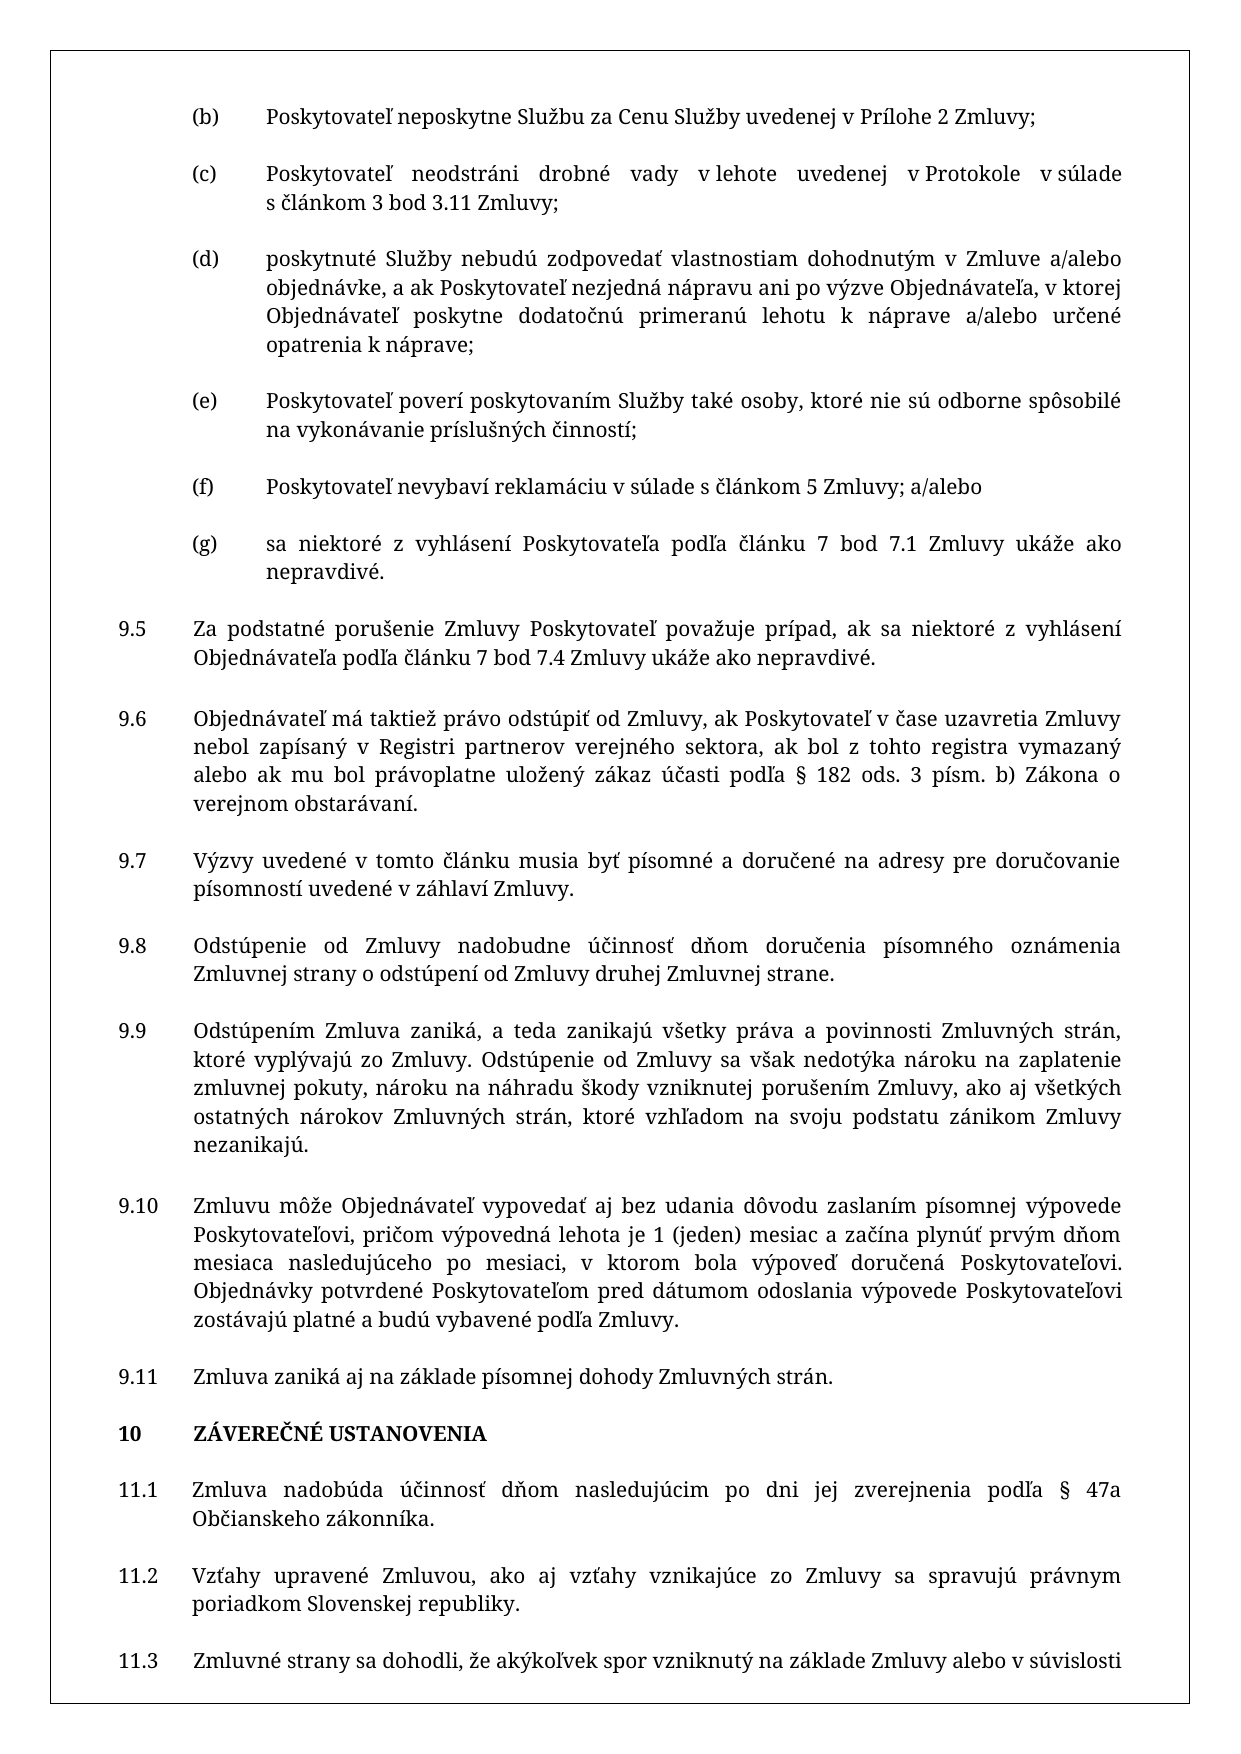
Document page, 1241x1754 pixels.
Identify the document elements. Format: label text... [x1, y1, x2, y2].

list Zmluva zaniká aj na základe písomnej dohody Zmluvných strán. [118, 1362, 1122, 1390]
list Za podstatné porušenie Zmluvy Poskytovateľ považuje prípad, ak sa niektoré z vyhlásení Objednávateľa podľa článku 7 bod 7.4 Zmluvy ukáže ako nepravdivé. [118, 614, 1122, 671]
list Odstúpením Zmluva zaniká, a teda zanikajú všetky práva a povinnosti Zmluvných strán, ktoré vyplývajú zo Zmluvy. Odstúpenie od Zmluvy sa však nedotýka nároku na zaplatenie zmluvnej pokuty, nároku na náhradu škody vzniknutej porušením Zmluvy, ako aj všetkých ostatných nárokov Zmluvných strán, ktoré vzhľadom na svoju podstatu zánikom Zmluvy nezanikajú. [118, 1016, 1122, 1159]
list Zmluvu môže Objednávateľ vypovedať aj bez udania dôvodu zaslaním písomnej výpovede Poskytovateľovi, pričom výpovedná lehota je 1 (jeden) mesiac a začína plynúť prvým dňom mesiaca nasledujúceho po mesiaci, v ktorom bola výpoveď doručená Poskytovateľovi. Objednávky potvrdené Poskytovateľom pred dátumom odoslania výpovede Poskytovateľovi zostávajú platné a budú vybavené podľa Zmluvy. [118, 1191, 1122, 1333]
list Odstúpenie od Zmluvy nadobudne účinnosť dňom doručenia písomného oznámenia Zmluvnej strany o odstúpení od Zmluvy druhej Zmluvnej strane. [118, 931, 1122, 988]
list poskytnuté Služby nebudú zodpovedať vlastnostiam dohodnutým v Zmluve a/alebo objednávke, a ak Poskytovateľ nezjedná nápravu ani po výzve Objednávateľa, v ktorej Objednávateľ poskytne dodatočnú primeranú lehotu k náprave a/alebo určené opatrenia k náprave; [192, 244, 1122, 358]
list Výzvy uvedené v tomto článku musia byť písomné a doručené na adresy pre doručovanie písomností uvedené v záhlaví Zmluvy. [118, 846, 1122, 903]
list Poskytovateľ neposkytne Službu za Cenu Služby uvedenej v Prílohe 2 Zmluvy; [192, 102, 1122, 131]
list Vzťahy upravené Zmluvou, ako aj vzťahy vznikajúce zo Zmluvy sa spravujú právnym poriadkom Slovenskej republiky. [118, 1561, 1122, 1618]
list sa niektoré z vyhlásení Poskytovateľa podľa článku 7 bod 7.1 Zmluvy ukáže ako nepravdivé. [192, 529, 1122, 586]
list Objednávateľ má taktiež právo odstúpiť od Zmluvy, ak Poskytovateľ v čase uzavretia Zmluvy nebol zapísaný v Registri partnerov verejného sektora, ak bol z tohto registra vymazaný alebo ak mu bol právoplatne uložený zákaz účasti podľa § 182 ods. 3 písm. b) Zákona o verejnom obstarávaní. [118, 704, 1122, 817]
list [118, 1646, 1122, 1675]
list Poskytovateľ neodstráni drobné vady v lehote uvedenej v Protokole v súlade s článkom 3 bod 3.11 Zmluvy; [192, 159, 1122, 216]
list Poskytovateľ nevybaví reklamáciu v súlade s článkom 5 Zmluvy; a/alebo [192, 472, 1122, 500]
list ZÁVEREČNÉ USTANOVENIA [118, 1419, 1122, 1447]
list Poskytovateľ poverí poskytovaním Služby také osoby, ktoré nie sú odborne spôsobilé na vykonávanie príslušných činností; [192, 387, 1122, 443]
list Zmluva nadobúda účinnosť dňom nasledujúcim po dni jej zverejnenia podľa § 47a Občianskeho zákonníka. [118, 1476, 1122, 1532]
